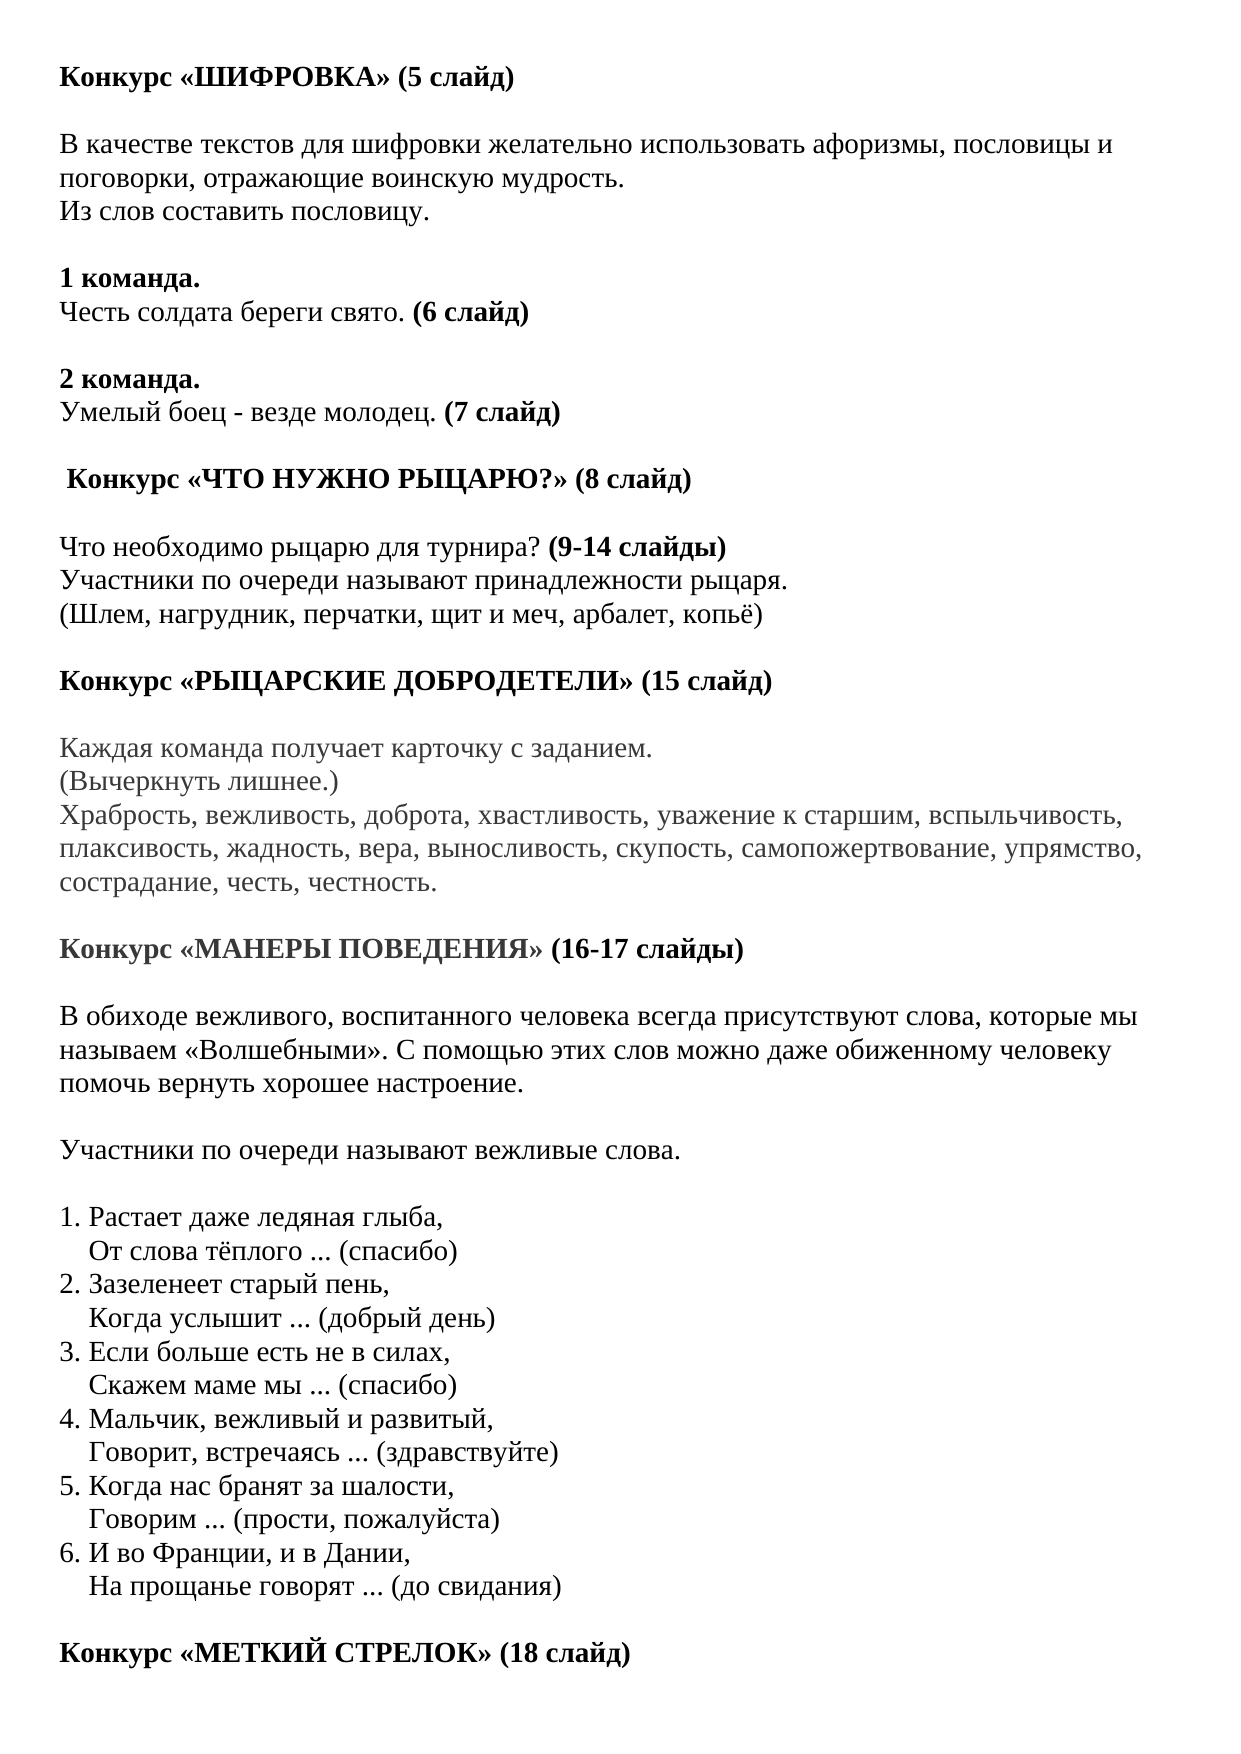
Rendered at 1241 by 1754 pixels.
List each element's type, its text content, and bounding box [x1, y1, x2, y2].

text (Шлем, нагрудник, перчатки, щит и меч, арбалет, копьё) [59, 596, 1181, 629]
text Конкурс «РЫЦАРСКИЕ ДОБРОДЕТЕЛИ» (15 слайд) [59, 663, 1181, 696]
text Конкурс «ЧТО НУЖНО РЫЦАРЮ?» (8 слайд) [59, 462, 1181, 495]
text В качестве текстов для шифровки желательно использовать афоризмы, пословицы и поговорки, отражающие воинскую мудрость. [59, 126, 1181, 193]
text Конкурс «МАНЕРЫ ПОВЕДЕНИЯ» (16-17 слайды) [59, 931, 1181, 965]
text (Вычеркнуть лишнее.) [59, 763, 1181, 797]
text Из слов составить пословицу. [59, 193, 1181, 227]
text Участники по очереди называют принадлежности рыцаря. [59, 562, 1181, 596]
text 1. Растает даже ледяная глыба, От слова тёплого ... (спасибо) 2. Зазеленеет старый пень, Когда услышит ... (добрый день) 3. Если больше есть не в силах, Скажем маме мы ... (спасибо) 4. Мальчик, вежливый и развитый, Говорит, встречаясь ... (здравствуйте) 5. Когда нас бранят за шалости, Говорим ... (прости, пожалуйста) 6. И во Франции, и в Дании, На прощанье говорят ... (до свидания) [59, 1199, 1181, 1602]
text Честь солдата береги свято. (6 слайд) [59, 294, 1181, 327]
text Умелый боец - везде молодец. (7 слайд) [59, 394, 1181, 428]
text Что необходимо рыцарю для турнира? (9-14 слайды) [59, 529, 1181, 562]
text Участники по очереди называют вежливые слова. [59, 1132, 1181, 1166]
text Конкурс «МЕТКИЙ СТРЕЛОК» (18 слайд) [59, 1636, 1181, 1669]
text В обиходе вежливого, воспитанного человека всегда присутствуют слова, которые мы называем «Волшебными». С помощью этих слов можно даже обиженному человеку помочь вернуть хорошее настроение. [59, 998, 1181, 1099]
text Храбрость, вежливость, доброта, хвастливость, уважение к старшим, вспыльчивость, плаксивость, жадность, вера, выносливость, скупость, самопожертвование, упрямство, сострадание, честь, честность. [59, 797, 1181, 898]
text 2 команда. [59, 361, 1181, 394]
text Конкурс «ШИФРОВКА» (5 слайд) [59, 59, 1181, 93]
text Каждая команда получает карточку с заданием. [59, 730, 1181, 763]
text 1 команда. [59, 260, 1181, 294]
